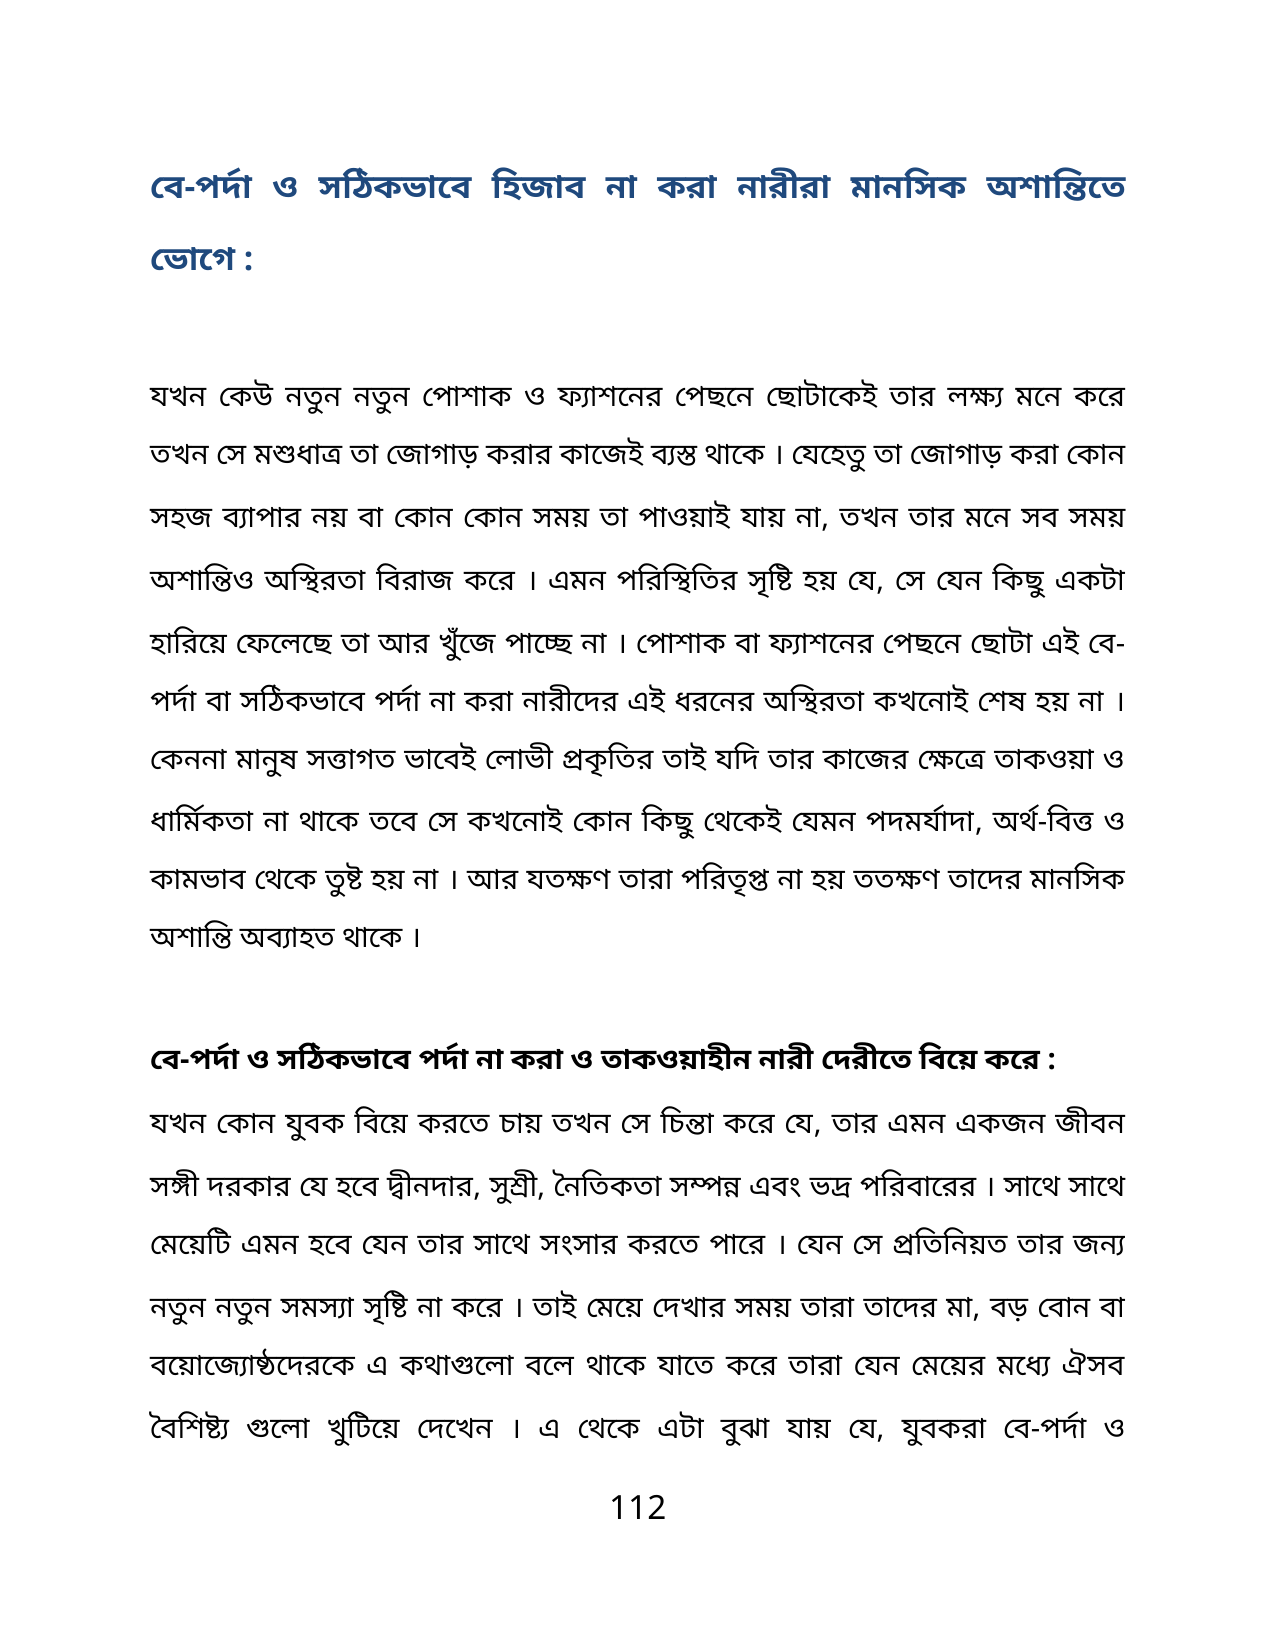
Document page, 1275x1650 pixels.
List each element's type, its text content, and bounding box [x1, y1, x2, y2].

text বে-পর্দা ও সঠিকভাবে পর্দা না করা ও তাকওয়াহীন নারী দেরীতে বিয়ে করে : [150, 1038, 1125, 1081]
subtitle বে-পর্দা ও সঠিকভাবে হিজাব না করা নারীরা মানসিক অশান্তিতে ভোগে : [150, 162, 1125, 283]
text যখন কেউ নতুন নতুন পোশাক ও ফ্যাশনের পেছনে ছোটাকেই তার লক্ষ্য মনে করে তখন সে মশুধাত্র তা জোগাড় করার কাজেই ব্যস্ত থাকে । যেহেতু তা জোগাড় করা কোন সহজ ব্যাপার নয় বা কোন কোন সময় তা পাওয়াই যায় না, তখন তার মনে সব সময় অশান্তিও অস্থিরতা বিরাজ করে । এমন পরিস্থিতির সৃষ্টি হয় যে, সে যেন কিছু একটা হারিয়ে ফেলেছে তা আর খুঁজে পাচ্ছে না । পোশাক বা ফ্যাশনের পেছনে ছোটা এই বে-পর্দা বা সঠিকভাবে পর্দা না করা নারীদের এই ধরনের অস্থিরতা কখনোই শেষ হয় না । কেননা মানুষ সত্তাগত ভাবেই লোভী প্রকৃতির তাই যদি তার কাজের ক্ষেত্রে তাকওয়া ও ধার্মিকতা না থাকে তবে সে কখনোই কোন কিছু থেকেই যেমন পদমর্যাদা, অর্থ-বিত্ত ও কামভাব থেকে তুষ্ট হয় না । আর যতক্ষণ তারা পরিতৃপ্ত না হয় ততক্ষণ তাদের মানসিক অশান্তি অব্যাহত থাকে । [150, 380, 1125, 959]
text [150, 1103, 1125, 1450]
